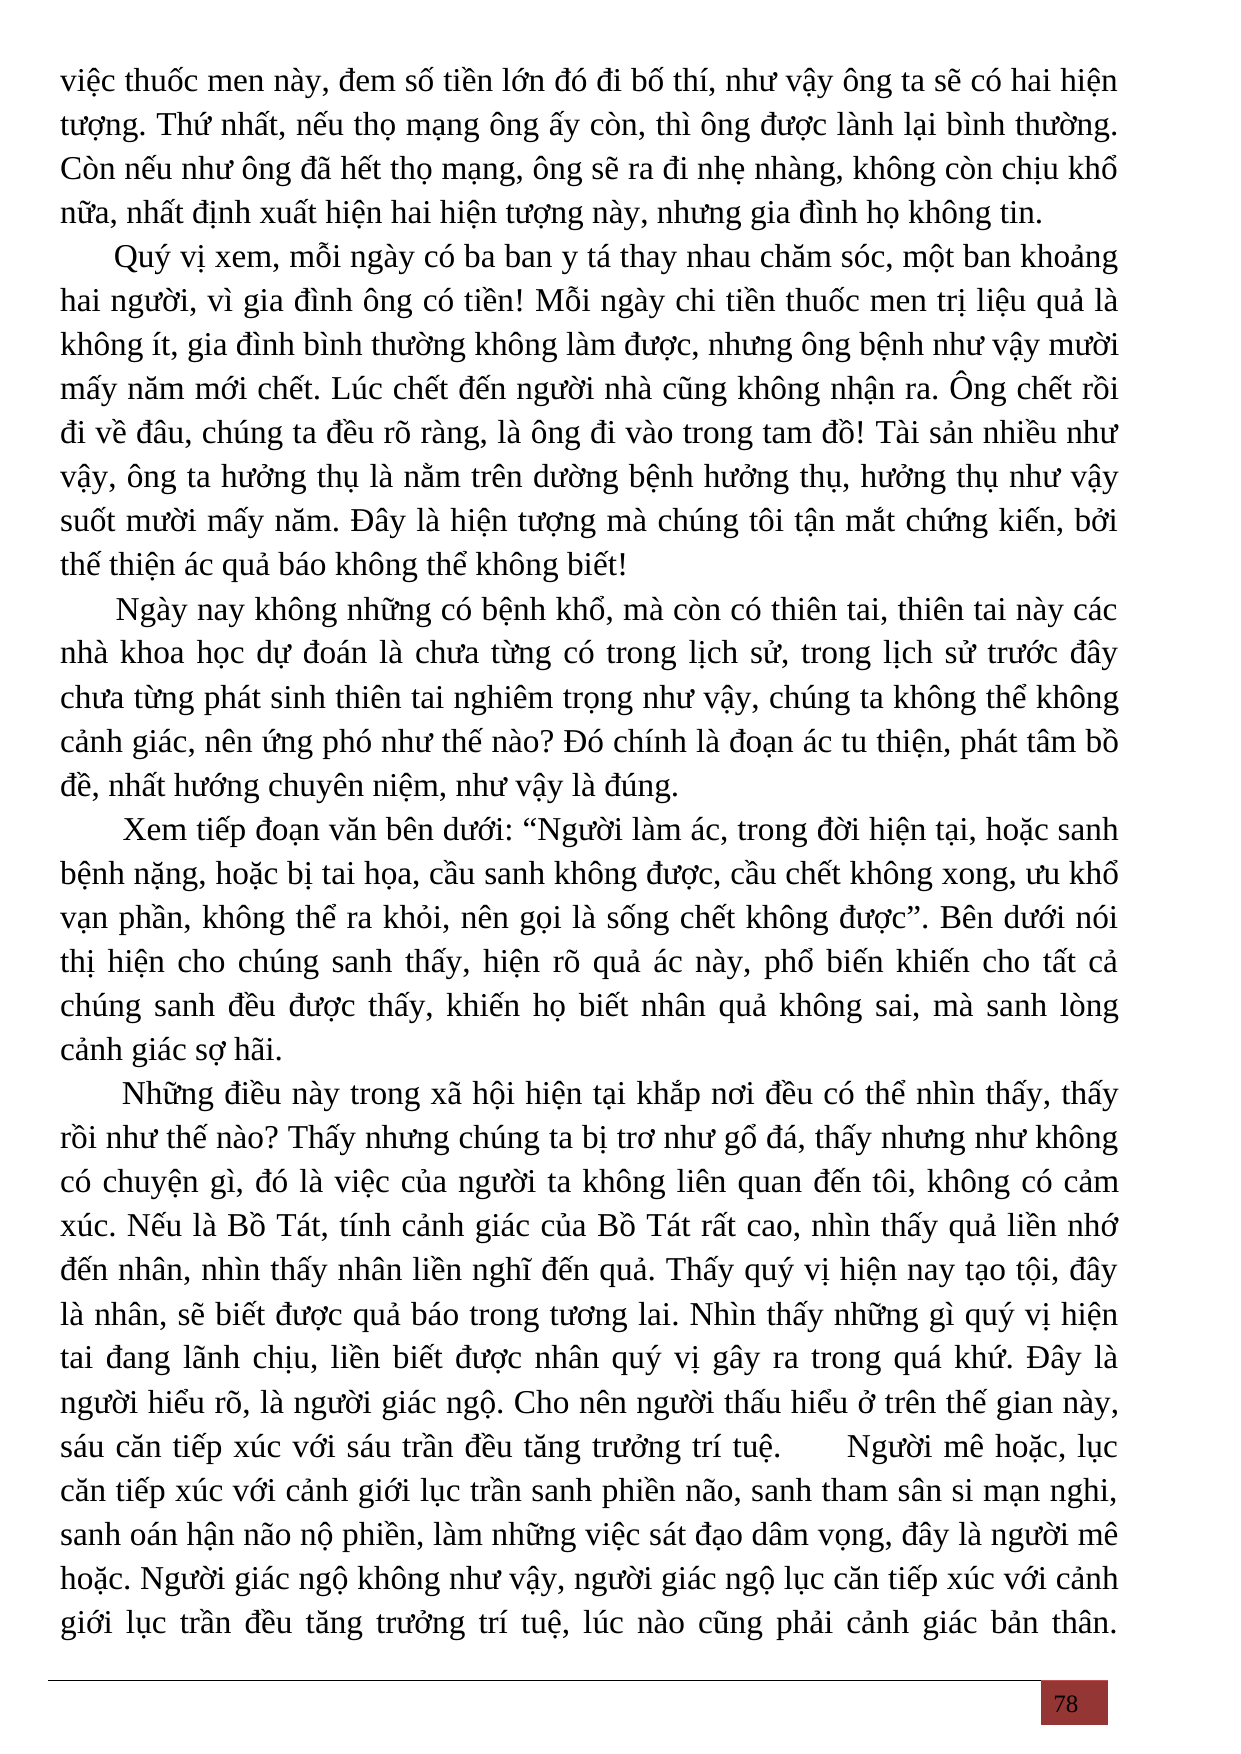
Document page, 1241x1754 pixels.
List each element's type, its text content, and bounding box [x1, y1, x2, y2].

text Quý vị xem, mỗi ngày có ba ban y tá thay nhau chăm sóc, một ban khoảng hai người, vì gia đình ông có tiền! Mỗi ngày chi tiền thuốc men trị liệu quả là không ít, gia đình bình thường không làm được, nhưng ông bệnh như vậy mười mấy năm mới chết. Lúc chết đến người nhà cũng không nhận ra. Ông chết rồi đi về đâu, chúng ta đều rõ ràng, là ông đi vào trong tam đồ! Tài sản nhiều như vậy, ông ta hưởng thụ là nằm trên dường bệnh hưởng thụ, hưởng thụ như vậy suốt mười mấy năm. Đây là hiện tượng mà chúng tôi tận mắt chứng kiến, bởi thế thiện ác quả báo không thể không biết! [60, 236, 1120, 583]
text Ngày nay không những có bệnh khổ, mà còn có thiên tai, thiên tai này các nhà khoa học dự đoán là chưa từng có trong lịch sử, trong lịch sử trước đây chưa từng phát sinh thiên tai nghiêm trọng như vậy, chúng ta không thể không cảnh giác, nên ứng phó như thế nào? Đó chính là đoạn ác tu thiện, phát tâm bồ đề, nhất hướng chuyên niệm, như vậy là đúng. [60, 589, 1120, 803]
text Xem tiếp đoạn văn bên dưới: “Người làm ác, trong đời hiện tại, hoặc sanh bệnh nặng, hoặc bị tai họa, cầu sanh không được, cầu chết không xong, ưu khổ vạn phần, không thể ra khỏi, nên gọi là sống chết không được”. Bên dưới nói thị hiện cho chúng sanh thấy, hiện rõ quả ác này, phổ biến khiến cho tất cả chúng sanh đều được thấy, khiến họ biết nhân quả không sai, mà sanh lòng cảnh giác sợ hãi. [60, 809, 1120, 1068]
